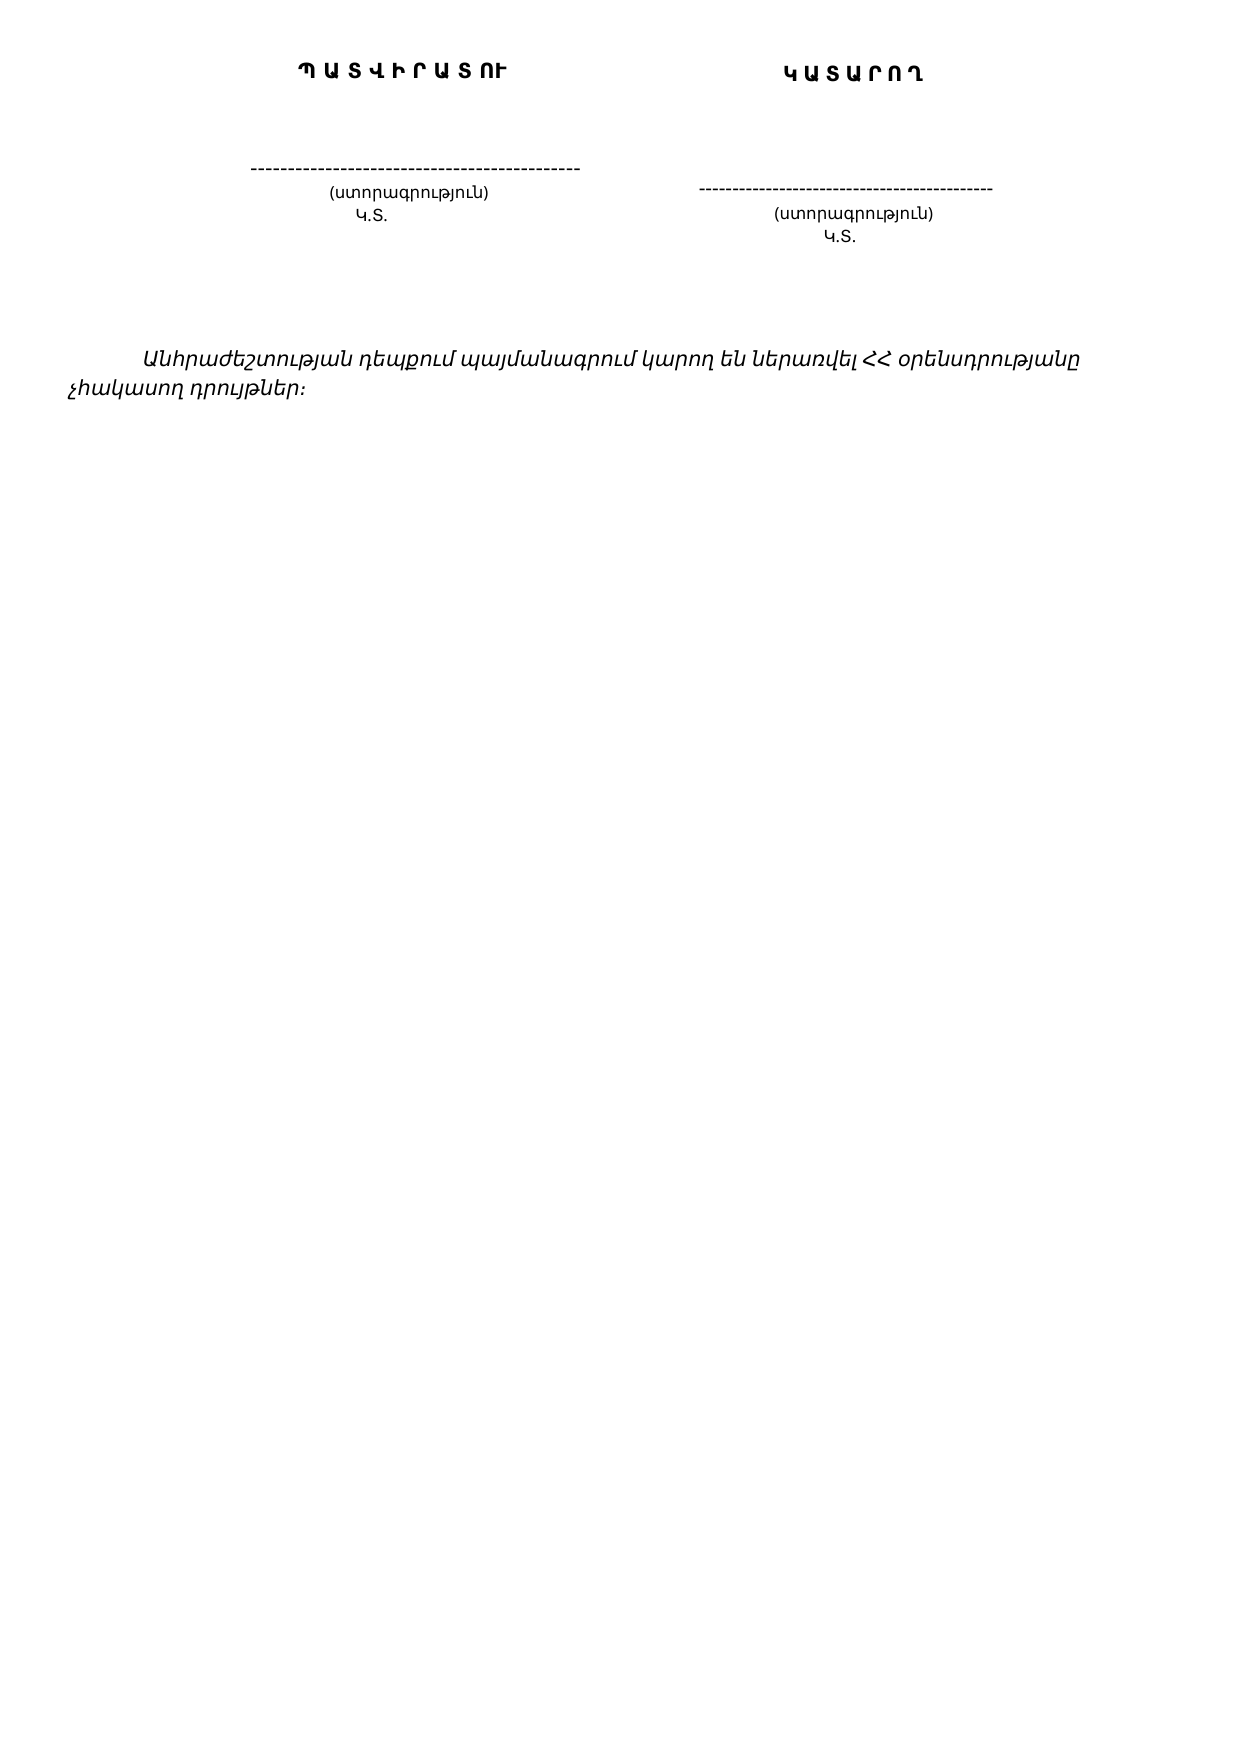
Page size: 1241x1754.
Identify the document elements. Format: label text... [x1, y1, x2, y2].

table_header Կ Ա Տ Ա Ր Ո Ղ -------------------------------------------- (ստորագրություն) Կ.Տ. [639, 59, 1067, 316]
text Անհրաժեշտության դեպքում պայմանագրում կարող են ներառվել ՀՀ օրենսդրությանը չհակասող դրույթներ։ [69, 344, 1152, 401]
table_header Պ Ա Տ Վ Ի Ր Ա Տ ՈՒ -------------------------------------------- (ստորագրություն) Կ.Տ. [166, 59, 638, 316]
